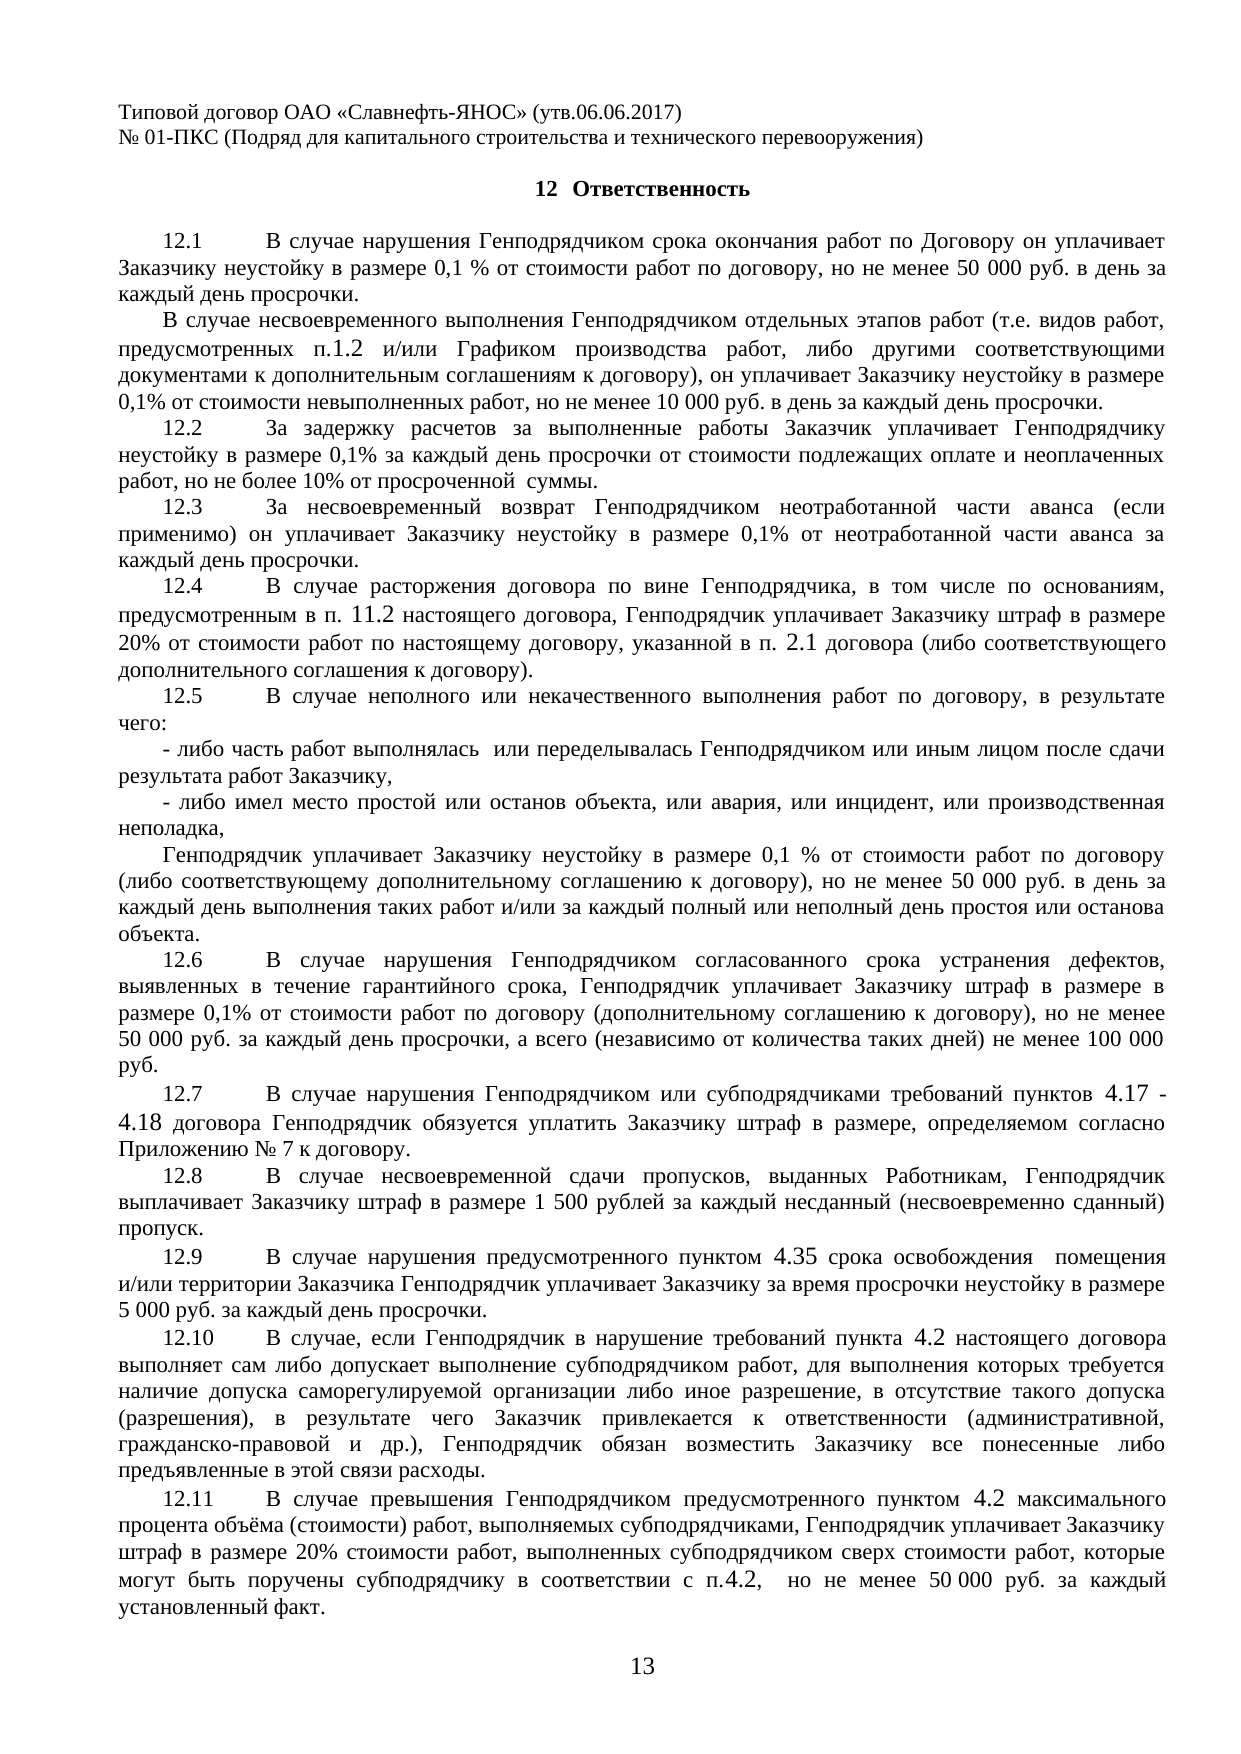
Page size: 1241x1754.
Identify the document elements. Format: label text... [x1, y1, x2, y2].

list В случае неполного или некачественного выполнения работ по договору, в результате чего: [118, 683, 1167, 735]
list В случае несвоевременной сдачи пропусков, выданных Работникам, Генподрядчик выплачивает Заказчику штраф в размере 1 500 рублей за каждый несданный (несвоевременно сданный) пропуск. [118, 1162, 1167, 1241]
list За задержку расчетов за выполненные работы Заказчик уплачивает Генподрядчику неустойку в размере 0,1% за каждый день просрочки от стоимости подлежащих оплате и неоплаченных работ, но не более 10% от просроченной суммы. [118, 414, 1167, 493]
list В случае расторжения договора по вине Генподрядчика, в том числе по основаниям, предусмотренным в п. 11.2 настоящего договора, Генподрядчик уплачивает Заказчику штраф в размере 20% от стоимости работ по настоящему договору, указанной в п. 2.1 договора (либо соответствующего дополнительного соглашения к договору). [118, 572, 1167, 683]
text - либо часть работ выполнялась или переделывалась Генподрядчиком или иным лицом после сдачи результата работ Заказчику, [118, 735, 1167, 788]
list В случае превышения Генподрядчиком предусмотренного пунктом 4.2 максимального процента объёма (стоимости) работ, выполняемых субподрядчиками, Генподрядчик уплачивает Заказчику штраф в размере 20% стоимости работ, выполненных субподрядчиком сверх стоимости работ, которые могут быть поручены субподрядчику в соответствии с п.4.2, но не менее 50 000 руб. за каждый установленный факт. [118, 1483, 1167, 1619]
list В случае нарушения Генподрядчиком или субподрядчиками требований пунктов 4.17 - 4.18 договора Генподрядчик обязуется уплатить Заказчику штраф в размере, определяемом согласно Приложению № 7 к договору. [118, 1078, 1167, 1162]
list В случае, если Генподрядчик в нарушение требований пункта 4.2 настоящего договора выполняет сам либо допускает выполнение субподрядчиком работ, для выполнения которых требуется наличие допуска саморегулируемой организации либо иное разрешение, в отсутствие такого допуска (разрешения), в результате чего Заказчик привлекается к ответственности (административной, гражданско-правовой и др.), Генподрядчик обязан возместить Заказчику все понесенные либо предъявленные в этой связи расходы. [118, 1322, 1167, 1483]
text - либо имел место простой или останов объекта, или авария, или инцидент, или производственная неполадка, [118, 788, 1167, 841]
list В случае нарушения предусмотренного пунктом 4.35 срока освобождения помещения и/или территории Заказчика Генподрядчик уплачивает Заказчику за время просрочки неустойку в размере 5 000 руб. за каждый день просрочки. [118, 1241, 1167, 1322]
list В случае нарушения Генподрядчиком согласованного срока устранения дефектов, выявленных в течение гарантийного срока, Генподрядчик уплачивает Заказчику штраф в размере в размере 0,1% от стоимости работ по договору (дополнительному соглашению к договору), но не менее 50 000 руб. за каждый день просрочки, а всего (независимо от количества таких дней) не менее 100 000 руб. [118, 946, 1167, 1078]
list В случае нарушения Генподрядчиком срока окончания работ по Договору он уплачивает Заказчику неустойку в размере 0,1 % от стоимости работ по договору, но не менее 50 000 руб. в день за каждый день просрочки. [118, 227, 1167, 306]
text В случае несвоевременного выполнения Генподрядчиком отдельных этапов работ (т.е. видов работ, предусмотренных п.1.2 и/или Графиком производства работ, либо другими соответствующими документами к дополнительным соглашениям к договору), он уплачивает Заказчику неустойку в размере 0,1% от стоимости невыполненных работ, но не менее 10 000 руб. в день за каждый день просрочки. [118, 306, 1167, 414]
list Ответственность [118, 175, 1167, 201]
list За несвоевременный возврат Генподрядчиком неотработанной части аванса (если применимо) он уплачивает Заказчику неустойку в размере 0,1% от неотработанной части аванса за каждый день просрочки. [118, 493, 1167, 572]
text Генподрядчик уплачивает Заказчику неустойку в размере 0,1 % от стоимости работ по договору (либо соответствующему дополнительному соглашению к договору), но не менее 50 000 руб. в день за каждый день выполнения таких работ и/или за каждый полный или неполный день простоя или останова объекта. [118, 841, 1167, 946]
